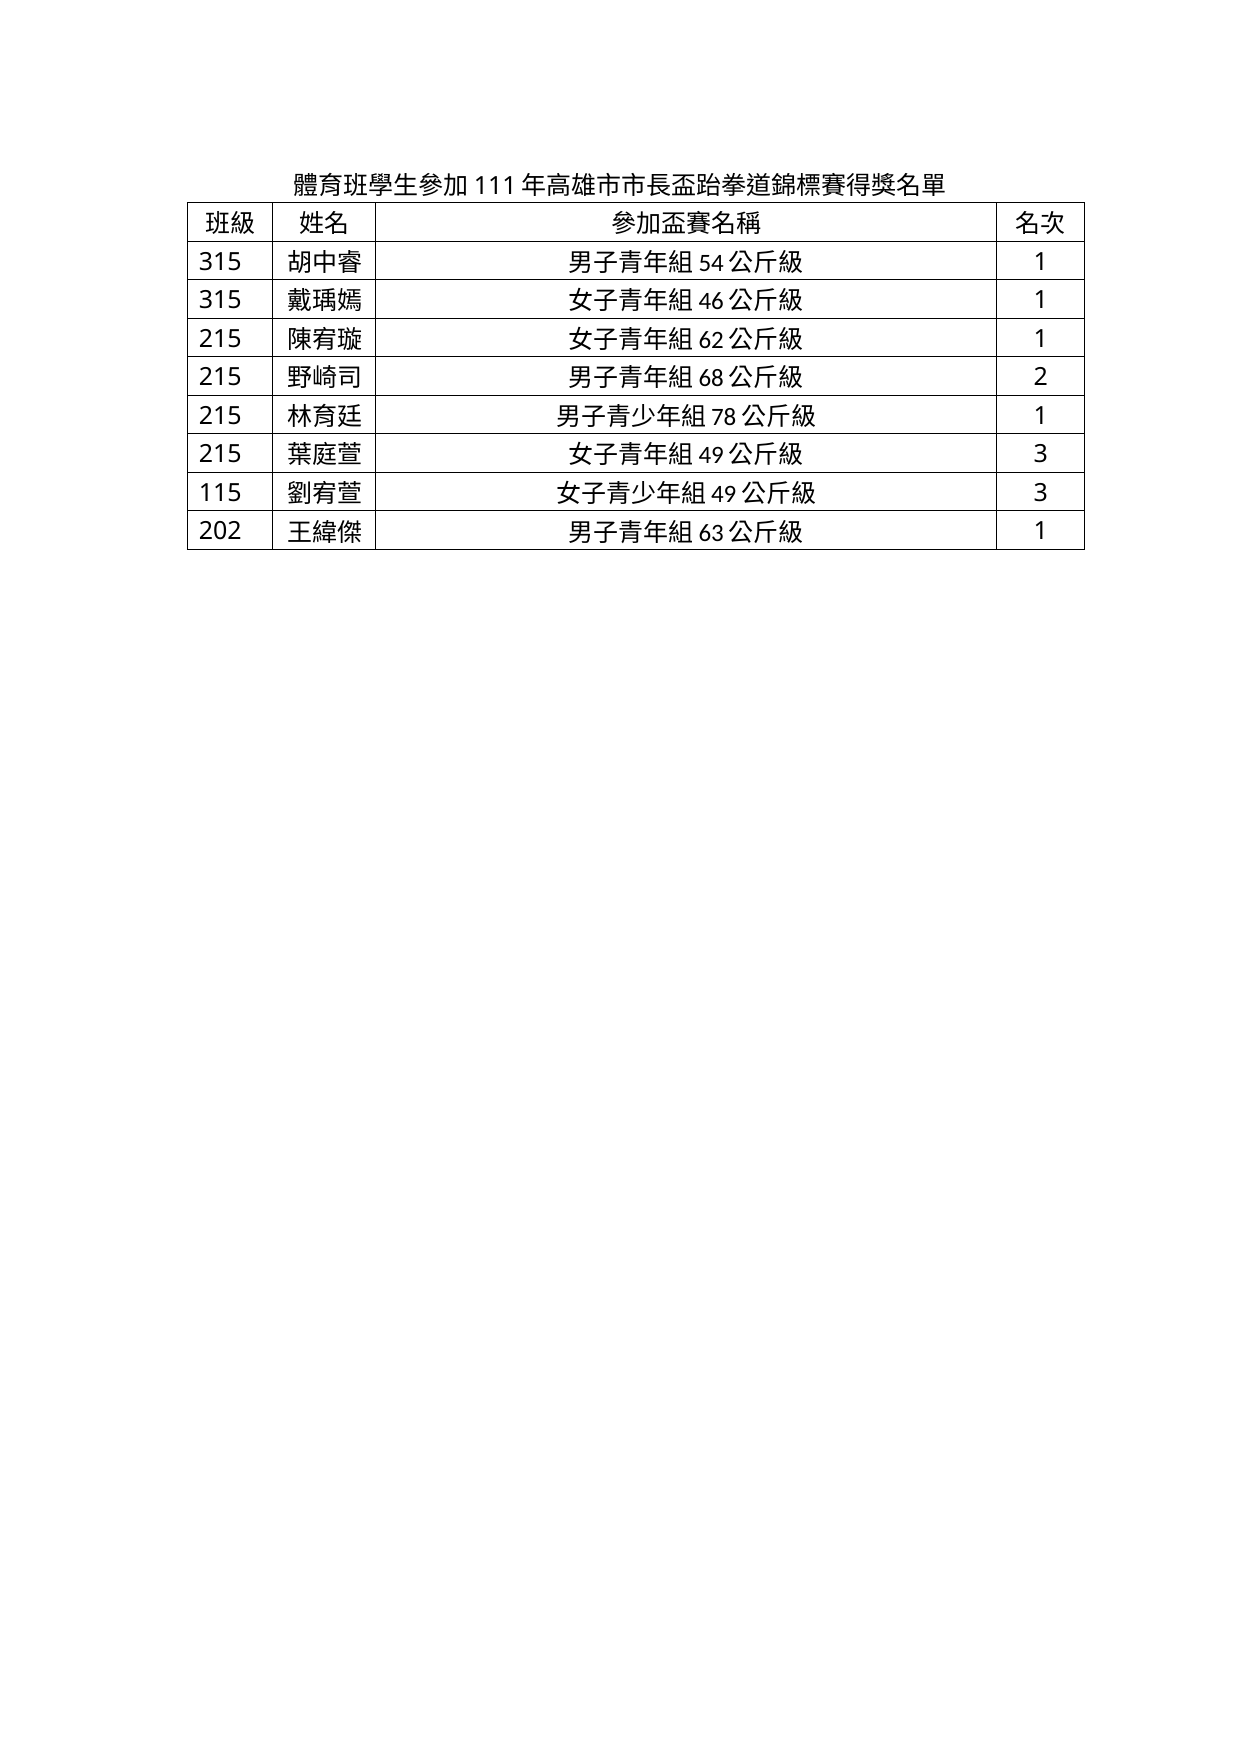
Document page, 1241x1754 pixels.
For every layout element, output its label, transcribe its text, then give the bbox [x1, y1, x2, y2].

table_cell 1 [997, 511, 1084, 549]
table_cell 野崎司 [273, 357, 375, 395]
table_cell 女子青少年組49公斤級 [376, 473, 996, 510]
table_cell 215 [188, 396, 272, 433]
table_header 參加盃賽名稱 [376, 203, 996, 241]
table_cell 1 [997, 396, 1084, 433]
table_cell 3 [997, 473, 1084, 510]
text 體育班學生參加111年高雄市市長盃跆拳道錦標賽得獎名單 [187, 164, 1053, 202]
table_cell 男子青年組68公斤級 [376, 357, 996, 395]
table_cell 戴瑀嫣 [273, 280, 375, 318]
table_cell 男子青少年組78公斤級 [376, 396, 996, 433]
table_cell 2 [997, 357, 1084, 395]
table_cell 劉宥萱 [273, 473, 375, 510]
table_cell 1 [997, 242, 1084, 279]
table_cell 葉庭萱 [273, 434, 375, 472]
table_cell 115 [188, 473, 272, 510]
table_cell 王緯傑 [273, 511, 375, 549]
table_cell 林育廷 [273, 396, 375, 433]
table_cell 315 [188, 242, 272, 279]
table_header 姓名 [273, 203, 375, 241]
table_cell 女子青年組62公斤級 [376, 319, 996, 356]
table_cell 315 [188, 280, 272, 318]
table_cell 215 [188, 319, 272, 356]
table_cell 1 [997, 280, 1084, 318]
table_cell 胡中睿 [273, 242, 375, 279]
table_cell 女子青年組46公斤級 [376, 280, 996, 318]
table_cell 男子青年組54公斤級 [376, 242, 996, 279]
table_cell 215 [188, 357, 272, 395]
table_cell 215 [188, 434, 272, 472]
table_cell 陳宥璇 [273, 319, 375, 356]
table_cell 202 [188, 511, 272, 549]
table_cell 1 [997, 319, 1084, 356]
table_cell 3 [997, 434, 1084, 472]
table_header 班級 [188, 203, 272, 241]
table_cell 女子青年組49公斤級 [376, 434, 996, 472]
table_header 名次 [997, 203, 1084, 241]
table_cell 男子青年組63公斤級 [376, 511, 996, 549]
